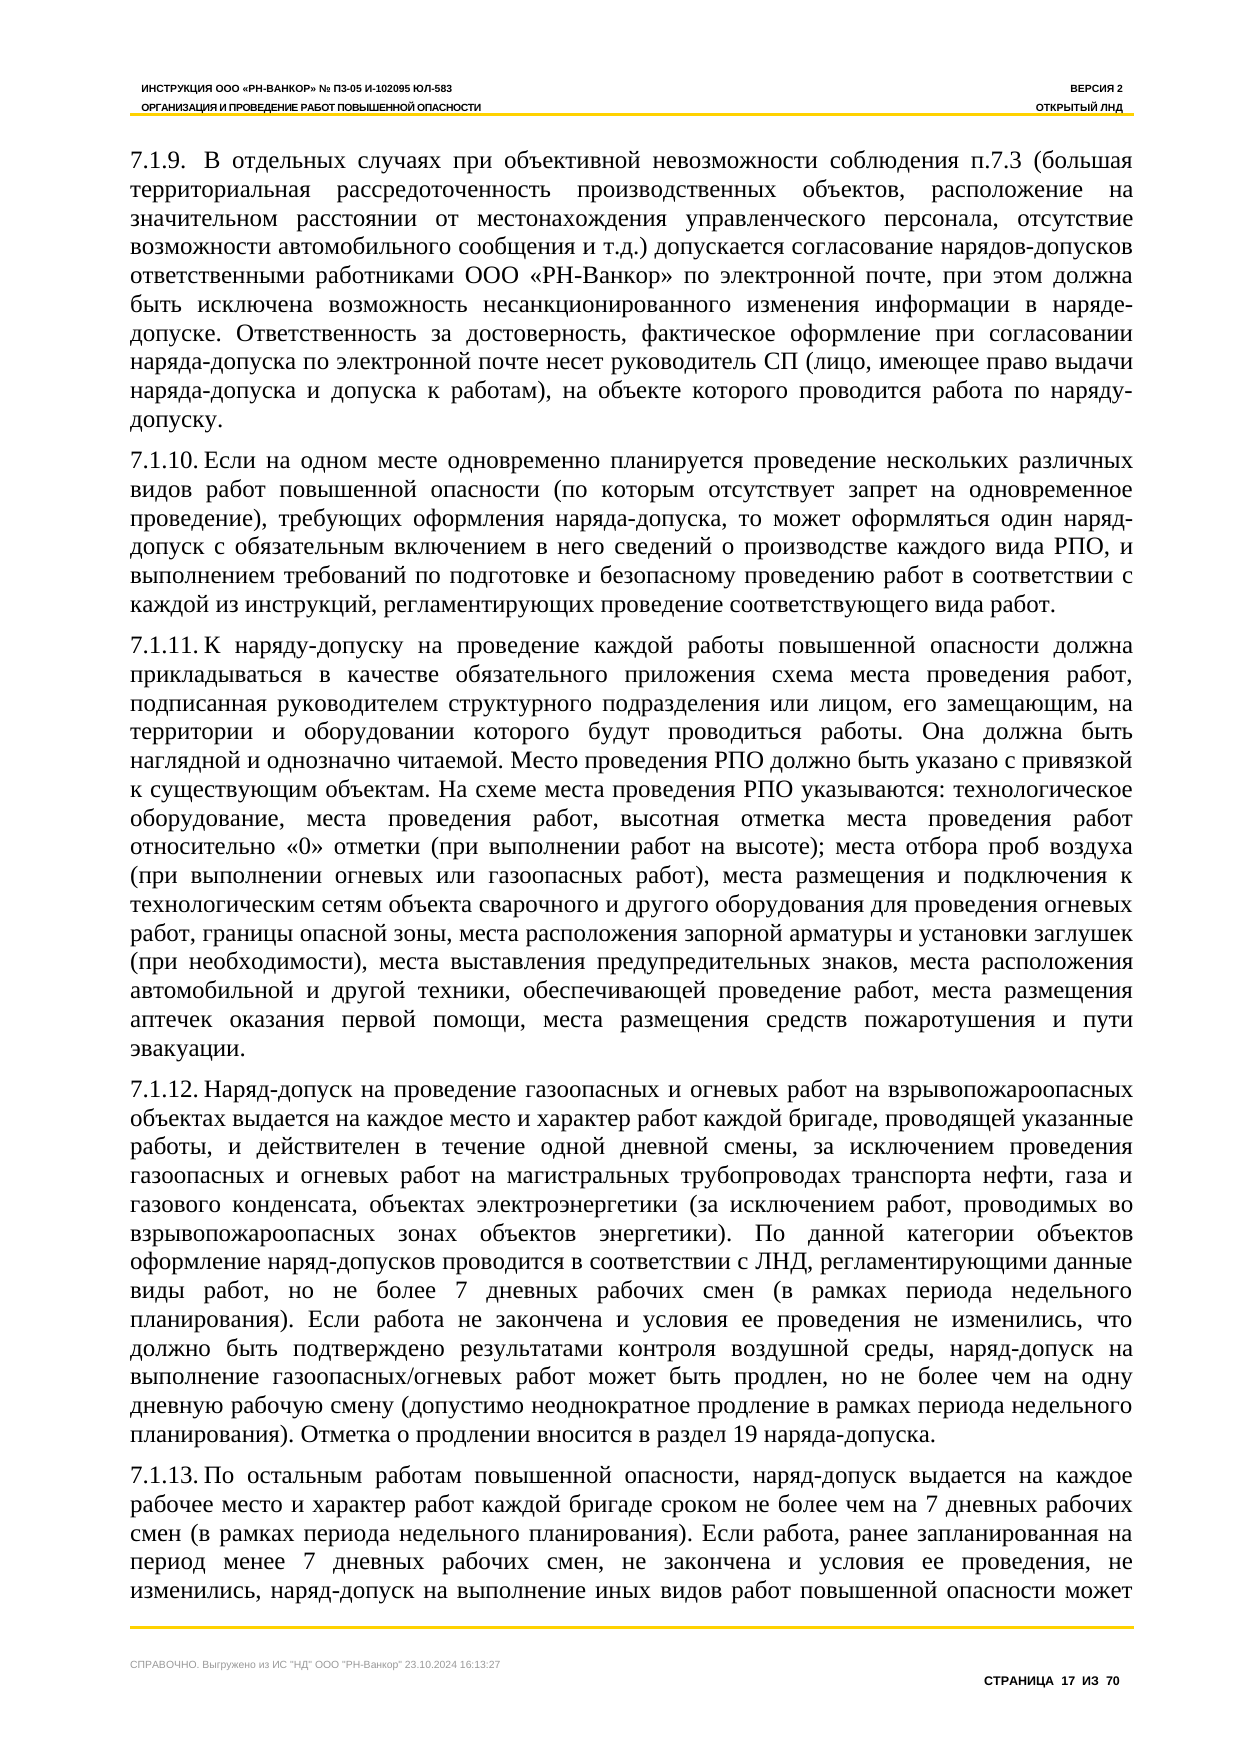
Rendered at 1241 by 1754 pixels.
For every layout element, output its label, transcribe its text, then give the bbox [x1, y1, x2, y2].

list В отдельных случаях при объективной невозможности соблюдения п.7.3 (большая территориальная рассредоточенность производственных объектов, расположение на значительном расстоянии от местонахождения управленческого персонала, отсутствие возможности автомобильного сообщения и т.д.) допускается согласование нарядов-допусков ответственными работниками ООО «РН-Ванкор» по электронной почте, при этом должна быть исключена возможность несанкционированного изменения информации в наряде-допуске. Ответственность за достоверность, фактическое оформление при согласовании наряда-допуска по электронной почте несет руководитель СП (лицо, имеющее право выдачи наряда-допуска и допуска к работам), на объекте которого проводится работа по наряду-допуску. [130, 145, 1134, 433]
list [130, 1460, 1134, 1604]
list Наряд-допуск на проведение газоопасных и огневых работ на взрывопожароопасных объектах выдается на каждое место и характер работ каждой бригаде, проводящей указанные работы, и действителен в течение одной дневной смены, за исключением проведения газоопасных и огневых работ на магистральных трубопроводах транспорта нефти, газа и газового конденсата, объектах электроэнергетики (за исключением работ, проводимых во взрывопожароопасных зонах объектов энергетики). По данной категории объектов оформление наряд-допусков проводится в соответствии с ЛНД, регламентирующими данные виды работ, но не более 7 дневных рабочих смен (в рамках периода недельного планирования). Если работа не закончена и условия ее проведения не изменились, что должно быть подтверждено результатами контроля воздушной среды, наряд-допуск на выполнение газоопасных/огневых работ может быть продлен, но не более чем на одну дневную рабочую смену (допустимо неоднократное продление в рамках периода недельного планирования). Отметка о продлении вносится в раздел 19 наряда-допуска. [130, 1074, 1134, 1448]
list К наряду-допуску на проведение каждой работы повышенной опасности должна прикладываться в качестве обязательного приложения схема места проведения работ, подписанная руководителем структурного подразделения или лицом, его замещающим, на территории и оборудовании которого будут проводиться работы. Она должна быть наглядной и однозначно читаемой. Место проведения РПО должно быть указано с привязкой к существующим объектам. На схеме места проведения РПО указываются: технологическое оборудование, места проведения работ, высотная отметка места проведения работ относительно «0» отметки (при выполнении работ на высоте); места отбора проб воздуха (при выполнении огневых или газоопасных работ), места размещения и подключения к технологическим сетям объекта сварочного и другого оборудования для проведения огневых работ, границы опасной зоны, места расположения запорной арматуры и установки заглушек (при необходимости), места выставления предупредительных знаков, места расположения автомобильной и другой техники, обеспечивающей проведение работ, места размещения аптечек оказания первой помощи, места размещения средств пожаротушения и пути эвакуации. [130, 630, 1134, 1061]
list Если на одном месте одновременно планируется проведение нескольких различных видов работ повышенной опасности (по которым отсутствует запрет на одновременное проведение), требующих оформления наряда-допуска, то может оформляться один наряд-допуск с обязательным включением в него сведений о производстве каждого вида РПО, и выполнением требований по подготовке и безопасному проведению работ в соответствии с каждой из инструкций, регламентирующих проведение соответствующего вида работ. [130, 445, 1134, 618]
